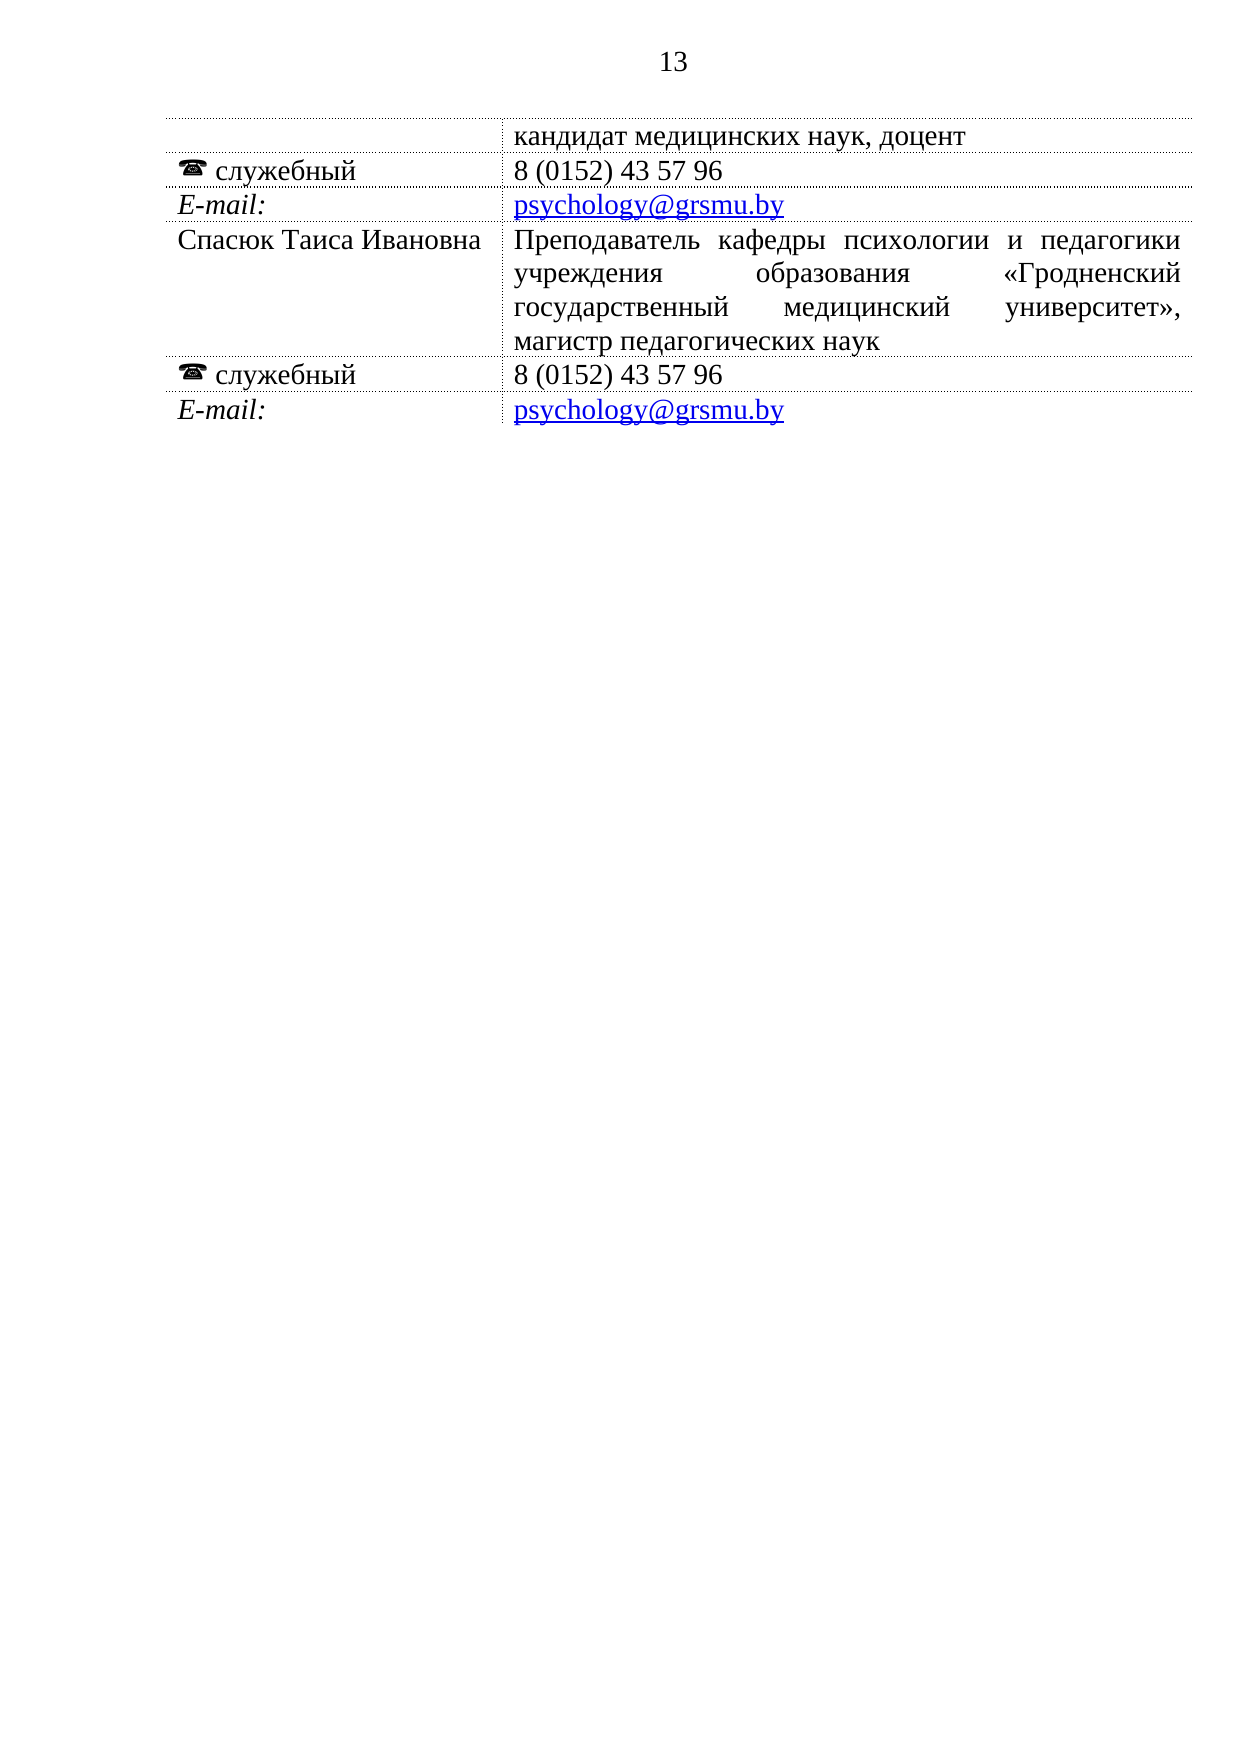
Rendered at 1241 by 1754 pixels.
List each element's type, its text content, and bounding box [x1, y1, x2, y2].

table_cell E-mail: [166, 391, 502, 425]
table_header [166, 118, 502, 152]
table_cell 8 (0152) 43 57 96 [502, 152, 1192, 186]
table_cell 8 (0152) 43 57 96 [502, 356, 1192, 391]
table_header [502, 118, 1192, 152]
table_cell psychology@grsmu.by [502, 186, 1192, 221]
table_cell служебный [166, 356, 502, 391]
table_cell E-mail: [166, 186, 502, 221]
table_cell Спасюк Таиса Ивановна [166, 221, 502, 356]
table_cell psychology@grsmu.by [502, 391, 1192, 425]
table_cell Преподаватель кафедры психологии и педагогики учреждения образования «Гродненский государственный медицинский университет», магистр педагогических наук [502, 221, 1192, 356]
table_cell служебный [166, 152, 502, 186]
